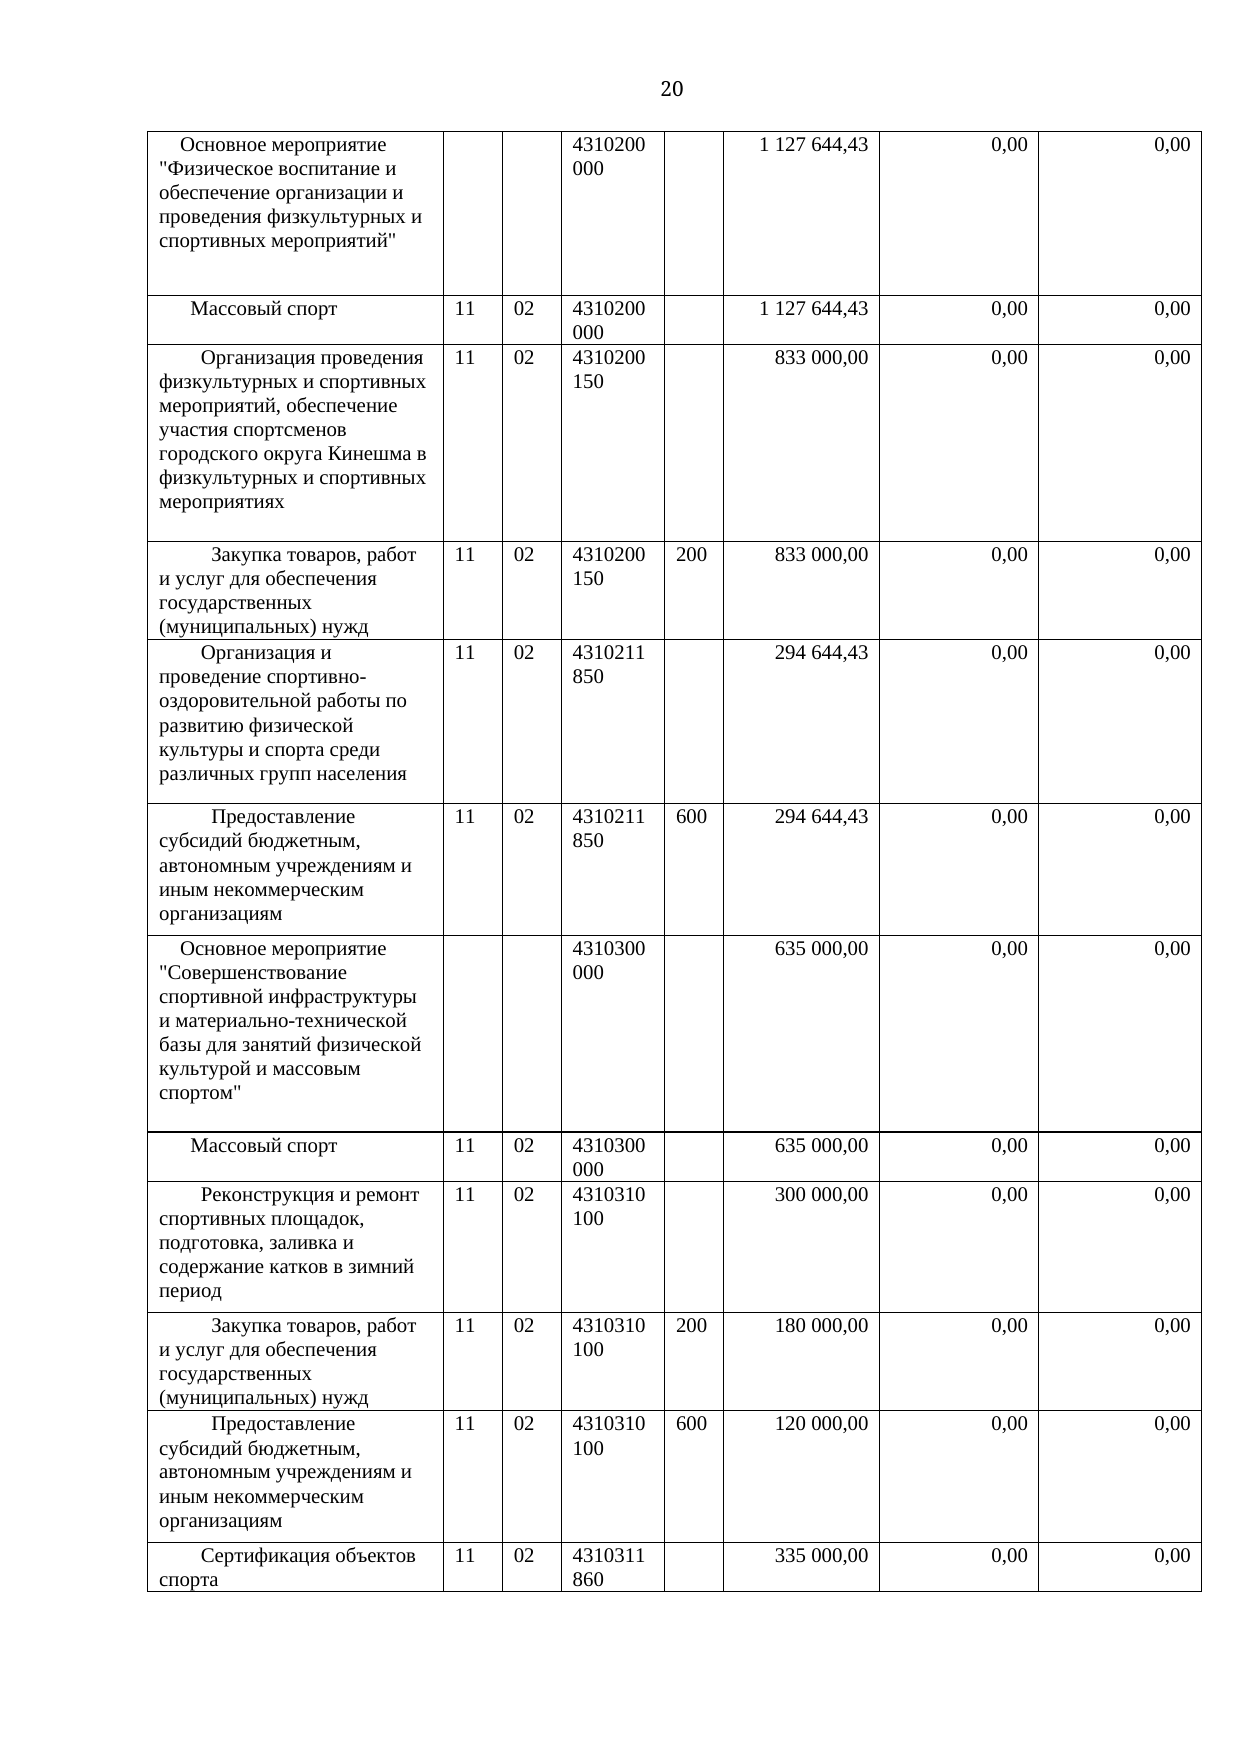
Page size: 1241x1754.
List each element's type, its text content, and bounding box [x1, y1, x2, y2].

table_cell 02 [503, 1133, 561, 1181]
table_cell 4310200150 [562, 345, 664, 541]
table_cell Массовый спорт [148, 1133, 443, 1181]
table_cell Организация проведения физкультурных и спортивных мероприятий, обеспечение участия спортсменов городского округа Кинешма в физкультурных и спортивных мероприятиях [148, 345, 443, 541]
table_cell 180 000,00 [724, 1313, 879, 1410]
table_cell 02 [503, 1411, 561, 1542]
table_cell 02 [503, 804, 561, 934]
table_cell 1 127 644,43 [724, 296, 879, 344]
table_cell 11 [444, 804, 502, 934]
table_cell 11 [444, 1411, 502, 1542]
table_cell 0,00 [1039, 804, 1201, 934]
table_cell 0,00 [1039, 640, 1201, 803]
table_cell Сертификация объектов спорта [148, 1543, 443, 1591]
table_cell 200 [665, 542, 723, 639]
table_cell [665, 132, 723, 295]
table_cell 1 127 644,43 [724, 132, 879, 295]
table_cell 11 [444, 1313, 502, 1410]
table_cell Основное мероприятие "Совершенствование спортивной инфраструктуры и материально-технической базы для занятий физической культурой и массовым спортом" [148, 936, 443, 1131]
table_cell 0,00 [1039, 936, 1201, 1131]
table_cell 4310200000 [562, 296, 664, 344]
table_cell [148, 1411, 443, 1542]
table_cell 0,00 [880, 804, 1038, 934]
table_cell 300 000,00 [724, 1182, 879, 1312]
table_cell [665, 1133, 723, 1181]
table_cell 4310310100 [562, 1411, 664, 1542]
table_cell 11 [444, 1133, 502, 1181]
table_cell 11 [444, 1182, 502, 1312]
table_cell [665, 1543, 723, 1591]
table_cell Закупка товаров, работ и услуг для обеспечения государственных (муниципальных) нужд [148, 542, 443, 639]
table_cell 600 [665, 804, 723, 934]
table_cell [444, 132, 502, 295]
table_cell Организация и проведение спортивно-оздоровительной работы по развитию физической культуры и спорта среди различных групп населения [148, 640, 443, 803]
table_cell 4310211850 [562, 804, 664, 934]
table_cell 0,00 [880, 1543, 1038, 1591]
table_cell Закупка товаров, работ и услуг для обеспечения государственных (муниципальных) нужд [148, 1313, 443, 1410]
table_cell 0,00 [1039, 1543, 1201, 1591]
table_cell 4310310100 [562, 1182, 664, 1312]
table_cell Массовый спорт [148, 296, 443, 344]
table_cell 11 [444, 542, 502, 639]
table_cell 0,00 [1039, 132, 1201, 295]
table_cell 635 000,00 [724, 936, 879, 1131]
table_cell Предоставление субсидий бюджетным, автономным учреждениям и иным некоммерческим организациям [148, 804, 443, 934]
table_cell 335 000,00 [724, 1543, 879, 1591]
table_cell 11 [444, 296, 502, 344]
table_cell 120 000,00 [724, 1411, 879, 1542]
table_cell 4310310100 [562, 1313, 664, 1410]
table_cell 0,00 [1039, 1313, 1201, 1410]
table_cell 0,00 [1039, 296, 1201, 344]
table_cell [503, 936, 561, 1131]
table_cell 0,00 [880, 640, 1038, 803]
table_cell [665, 936, 723, 1131]
table_cell 0,00 [880, 1133, 1038, 1181]
table_cell 4310211850 [562, 640, 664, 803]
table_cell 0,00 [880, 1182, 1038, 1312]
table_cell [444, 936, 502, 1131]
table_cell 02 [503, 1543, 561, 1591]
table_cell 200 [665, 1313, 723, 1410]
table_cell 4310300000 [562, 936, 664, 1131]
table_cell 02 [503, 542, 561, 639]
table_cell 0,00 [1039, 1411, 1201, 1542]
table_cell 4310200000 [562, 132, 664, 295]
table_cell 11 [444, 1543, 502, 1591]
table_cell 0,00 [1039, 345, 1201, 541]
table_cell 0,00 [880, 132, 1038, 295]
table_cell 0,00 [1039, 542, 1201, 639]
table_cell 02 [503, 345, 561, 541]
table_cell 02 [503, 296, 561, 344]
table_cell [665, 640, 723, 803]
table_cell 0,00 [880, 1313, 1038, 1410]
table_cell 294 644,43 [724, 640, 879, 803]
table_cell Основное мероприятие "Физическое воспитание и обеспечение организации и проведения физкультурных и спортивных мероприятий" [148, 132, 443, 295]
table_cell 635 000,00 [724, 1133, 879, 1181]
table_cell 833 000,00 [724, 345, 879, 541]
table_cell [503, 132, 561, 295]
table_cell 0,00 [880, 296, 1038, 344]
table_cell 0,00 [880, 1411, 1038, 1542]
table_cell 02 [503, 1182, 561, 1312]
table_cell 11 [444, 345, 502, 541]
table_cell Реконструкция и ремонт спортивных площадок, подготовка, заливка и содержание катков в зимний период [148, 1182, 443, 1312]
table_cell 0,00 [1039, 1133, 1201, 1181]
table_cell 11 [444, 640, 502, 803]
table_cell 0,00 [1039, 1182, 1201, 1312]
table_cell 294 644,43 [724, 804, 879, 934]
table_cell 4310300000 [562, 1133, 664, 1181]
table_cell 0,00 [880, 542, 1038, 639]
table_cell 02 [503, 640, 561, 803]
table_cell 600 [665, 1411, 723, 1542]
table_cell 0,00 [880, 936, 1038, 1131]
table_cell [665, 296, 723, 344]
table_cell 0,00 [880, 345, 1038, 541]
table_cell [665, 1182, 723, 1312]
table_cell 4310311860 [562, 1543, 664, 1591]
table_cell 02 [503, 1313, 561, 1410]
table_cell 833 000,00 [724, 542, 879, 639]
table_cell [665, 345, 723, 541]
table_cell 4310200150 [562, 542, 664, 639]
